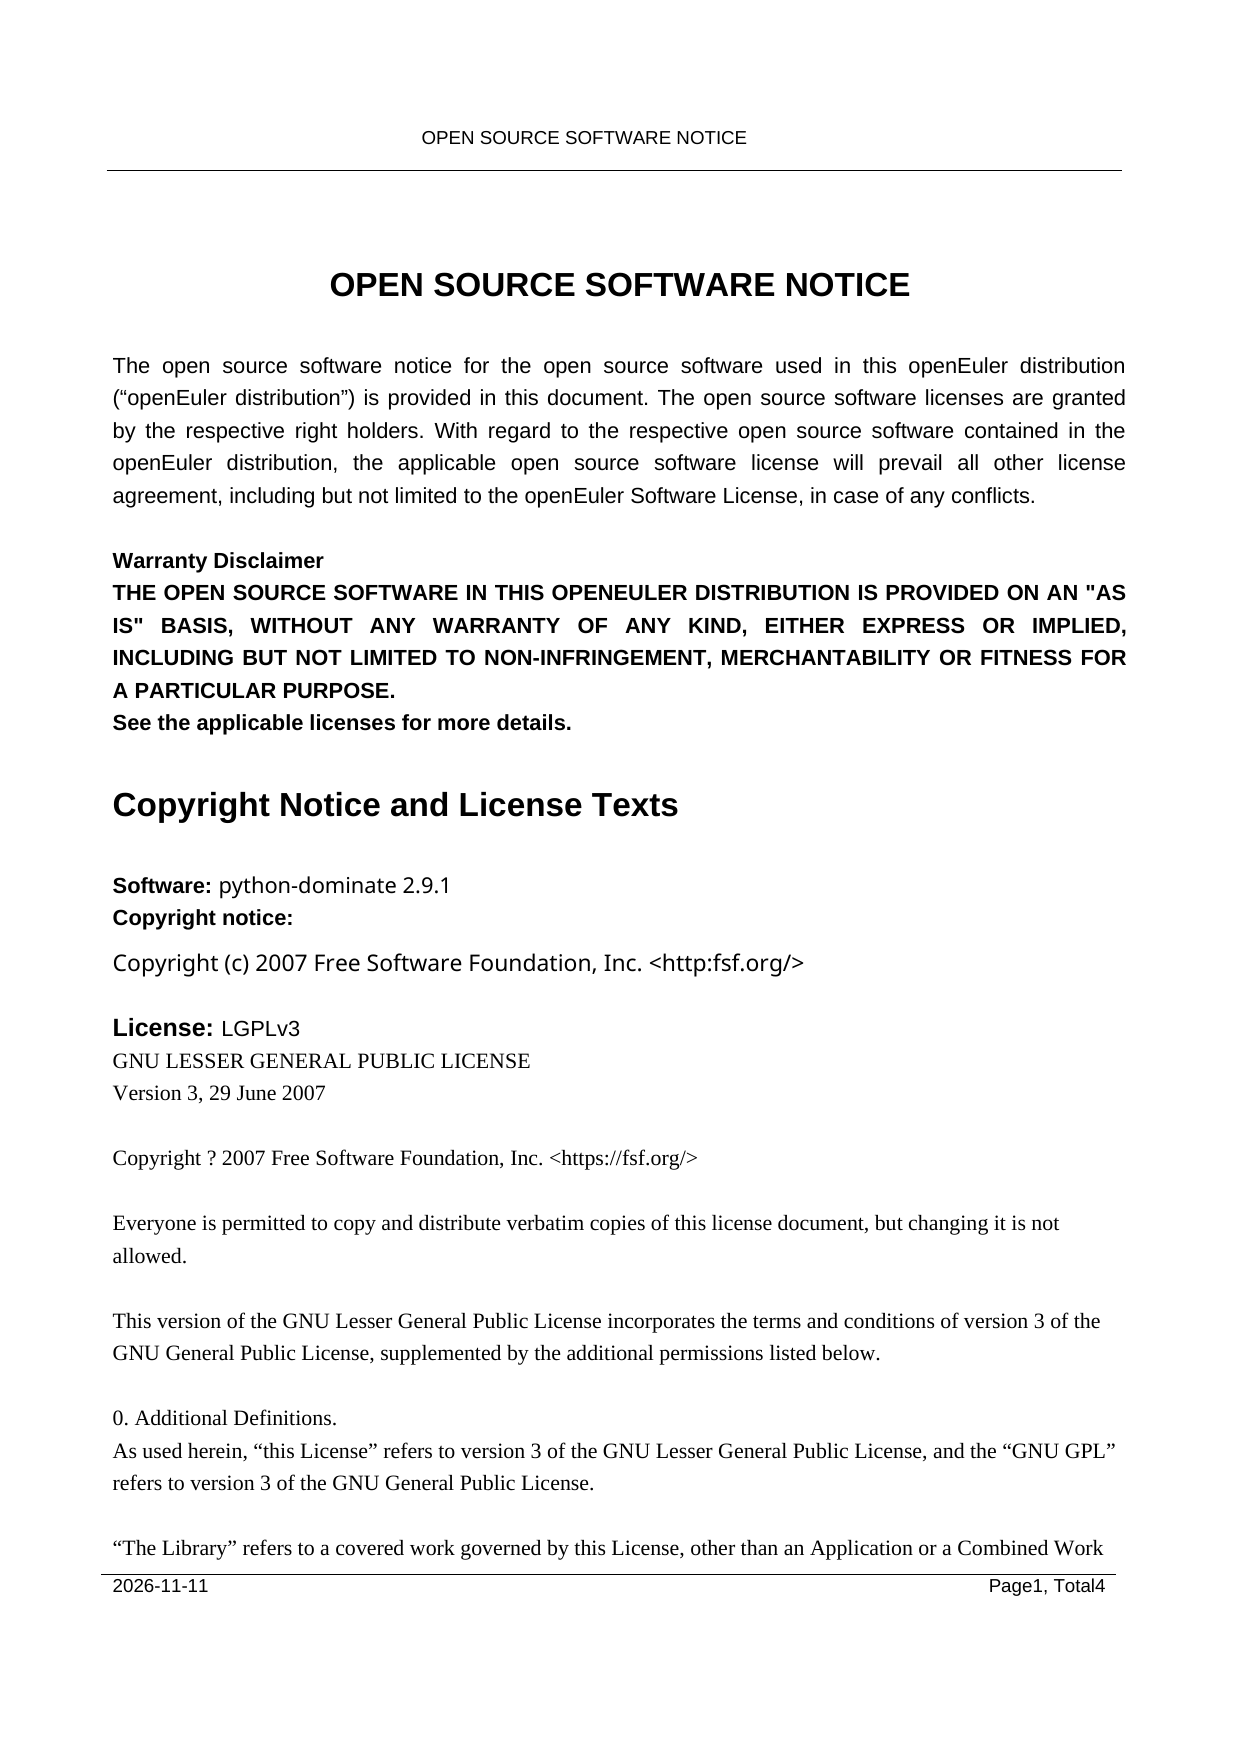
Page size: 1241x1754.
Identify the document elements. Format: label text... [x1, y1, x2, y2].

text Warranty Disclaimer [112, 544, 1128, 576]
text The open source software notice for the open source software used in this openEuler distribution (“openEuler distribution”) is provided in this document. The open source software licenses are granted by the respective right holders. With regard to the respective open source software contained in the openEuler distribution, the applicable open source software license will prevail all other license agreement, including but not limited to the openEuler Software License, in case of any conflicts. [112, 349, 1128, 511]
text THE OPEN SOURCE SOFTWARE IN THIS OPENEULER DISTRIBUTION IS PROVIDED ON AN "AS IS" BASIS, WITHOUT ANY WARRANTY OF ANY KIND, EITHER EXPRESS OR IMPLIED, INCLUDING BUT NOT LIMITED TO NON-INFRINGEMENT, MERCHANTABILITY OR FITNESS FOR A PARTICULAR PURPOSE. See the applicable licenses for more details. [112, 576, 1128, 739]
title Software: python-dominate 2.9.1 [112, 869, 1128, 901]
text Copyright notice: [112, 901, 1128, 934]
text OPEN SOURCE SOFTWARE NOTICE [112, 251, 1128, 316]
text Copyright (c) 2007 Free Software Foundation, Inc. <http:fsf.org/> [112, 947, 1128, 1012]
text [112, 1044, 1128, 1564]
text Copyright Notice and License Texts [112, 771, 1128, 836]
text License: LGPLv3 [112, 1012, 1128, 1044]
